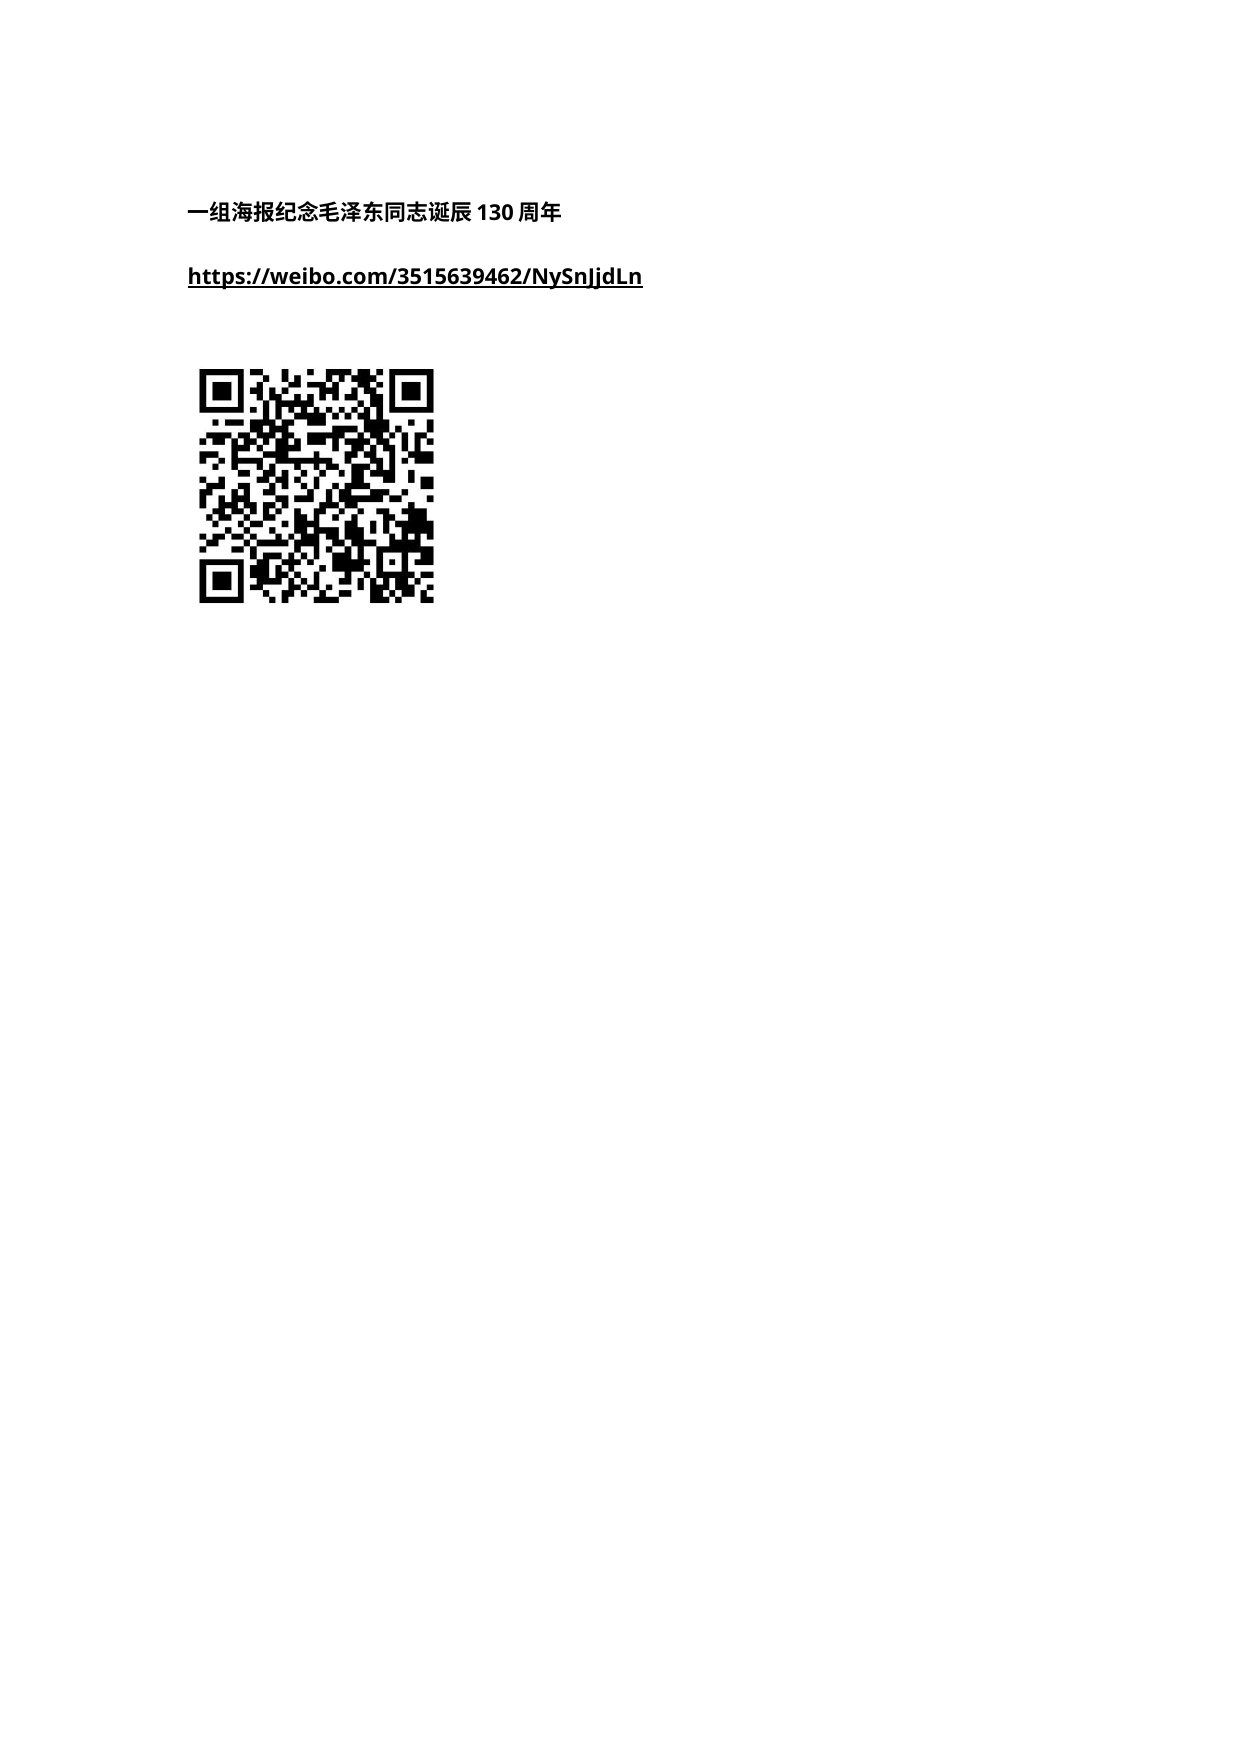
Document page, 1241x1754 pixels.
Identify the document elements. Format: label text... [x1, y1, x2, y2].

picture [187, 357, 446, 616]
text https://weibo.com/3515639462/NySnJjdLn [187, 259, 1053, 292]
text 一组海报纪念毛泽东同志诞辰130周年 [187, 194, 1053, 227]
